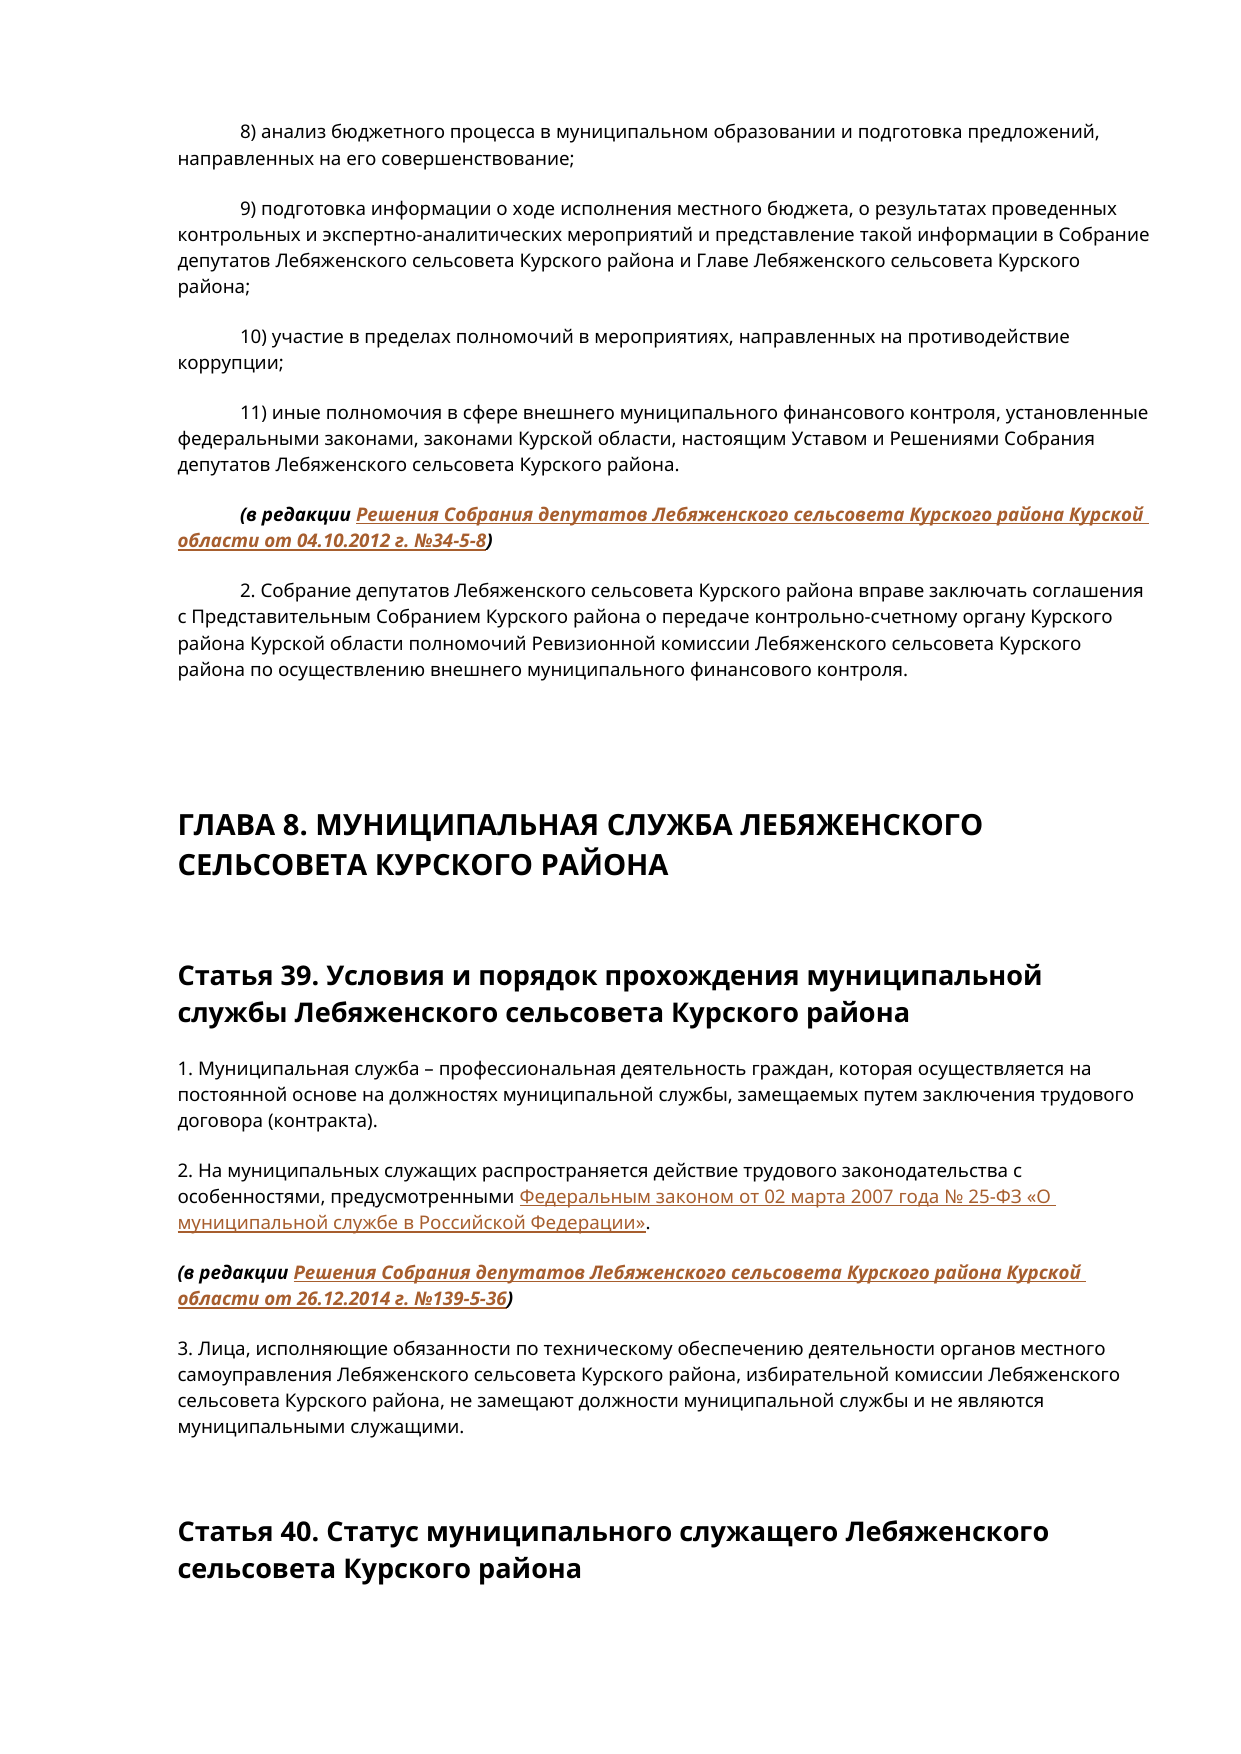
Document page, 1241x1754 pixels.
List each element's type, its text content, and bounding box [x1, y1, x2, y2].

text (в редакции Решения Собрания депутатов Лебяженского сельсовета Курского района Курской области от 04.10.2012 г. №34-5-8) [177, 501, 1152, 553]
text 11) иные полномочия в сфере внешнего муниципального финансового контроля, установленные федеральными законами, законами Курской области, настоящим Уставом и Решениями Собрания депутатов Лебяженского сельсовета Курского района. [177, 398, 1152, 477]
text 2. Собрание депутатов Лебяженского сельсовета Курского района вправе заключать соглашения с Представительным Собранием Курского района о передаче контрольно-счетному органу Курского района Курской области полномочий Ревизионной комиссии Лебяженского сельсовета Курского района по осуществлению внешнего муниципального финансового контроля. [177, 577, 1152, 682]
text 10) участие в пределах полномочий в мероприятиях, направленных на противодействие коррупции; [177, 322, 1152, 375]
text (в редакции Решения Собрания депутатов Лебяженского сельсовета Курского района Курской области от 26.12.2014 г. №139-5-36) [177, 1258, 1152, 1311]
text Статья 39. Условия и порядок прохождения муниципальной службы Лебяженского сельсовета Курского района [177, 957, 1152, 1031]
text 3. Лица, исполняющие обязанности по техническому обеспечению деятельности органов местного самоуправления Лебяженского сельсовета Курского района, избирательной комиссии Лебяженского сельсовета Курского района, не замещают должности муниципальной службы и не являются муниципальными служащими. [177, 1334, 1152, 1439]
text 9) подготовка информации о ходе исполнения местного бюджета, о результатах проведенных контрольных и экспертно-аналитических мероприятий и представление такой информации в Собрание депутатов Лебяженского сельсовета Курского района и Главе Лебяженского сельсовета Курского района; [177, 194, 1152, 299]
text 8) анализ бюджетного процесса в муниципальном образовании и подготовка предложений, направленных на его совершенствование; [177, 118, 1152, 171]
text 1. Муниципальная служба – профессиональная деятельность граждан, которая осуществляется на постоянной основе на должностях муниципальной службы, замещаемых путем заключения трудового договора (контракта). [177, 1054, 1152, 1133]
text 2. На муниципальных служащих распространяется действие трудового законодательства с особенностями, предусмотренными Федеральным законом от 02 марта 2007 года № 25-ФЗ «О муниципальной службе в Российской Федерации». [177, 1156, 1152, 1235]
text Статья 40. Статус муниципального служащего Лебяженского сельсовета Курского района [177, 1512, 1152, 1586]
text ГЛАВА 8. МУНИЦИПАЛЬНАЯ СЛУЖБА ЛЕБЯЖЕНСКОГО СЕЛЬСОВЕТА КУРСКОГО РАЙОНА [177, 804, 1152, 884]
